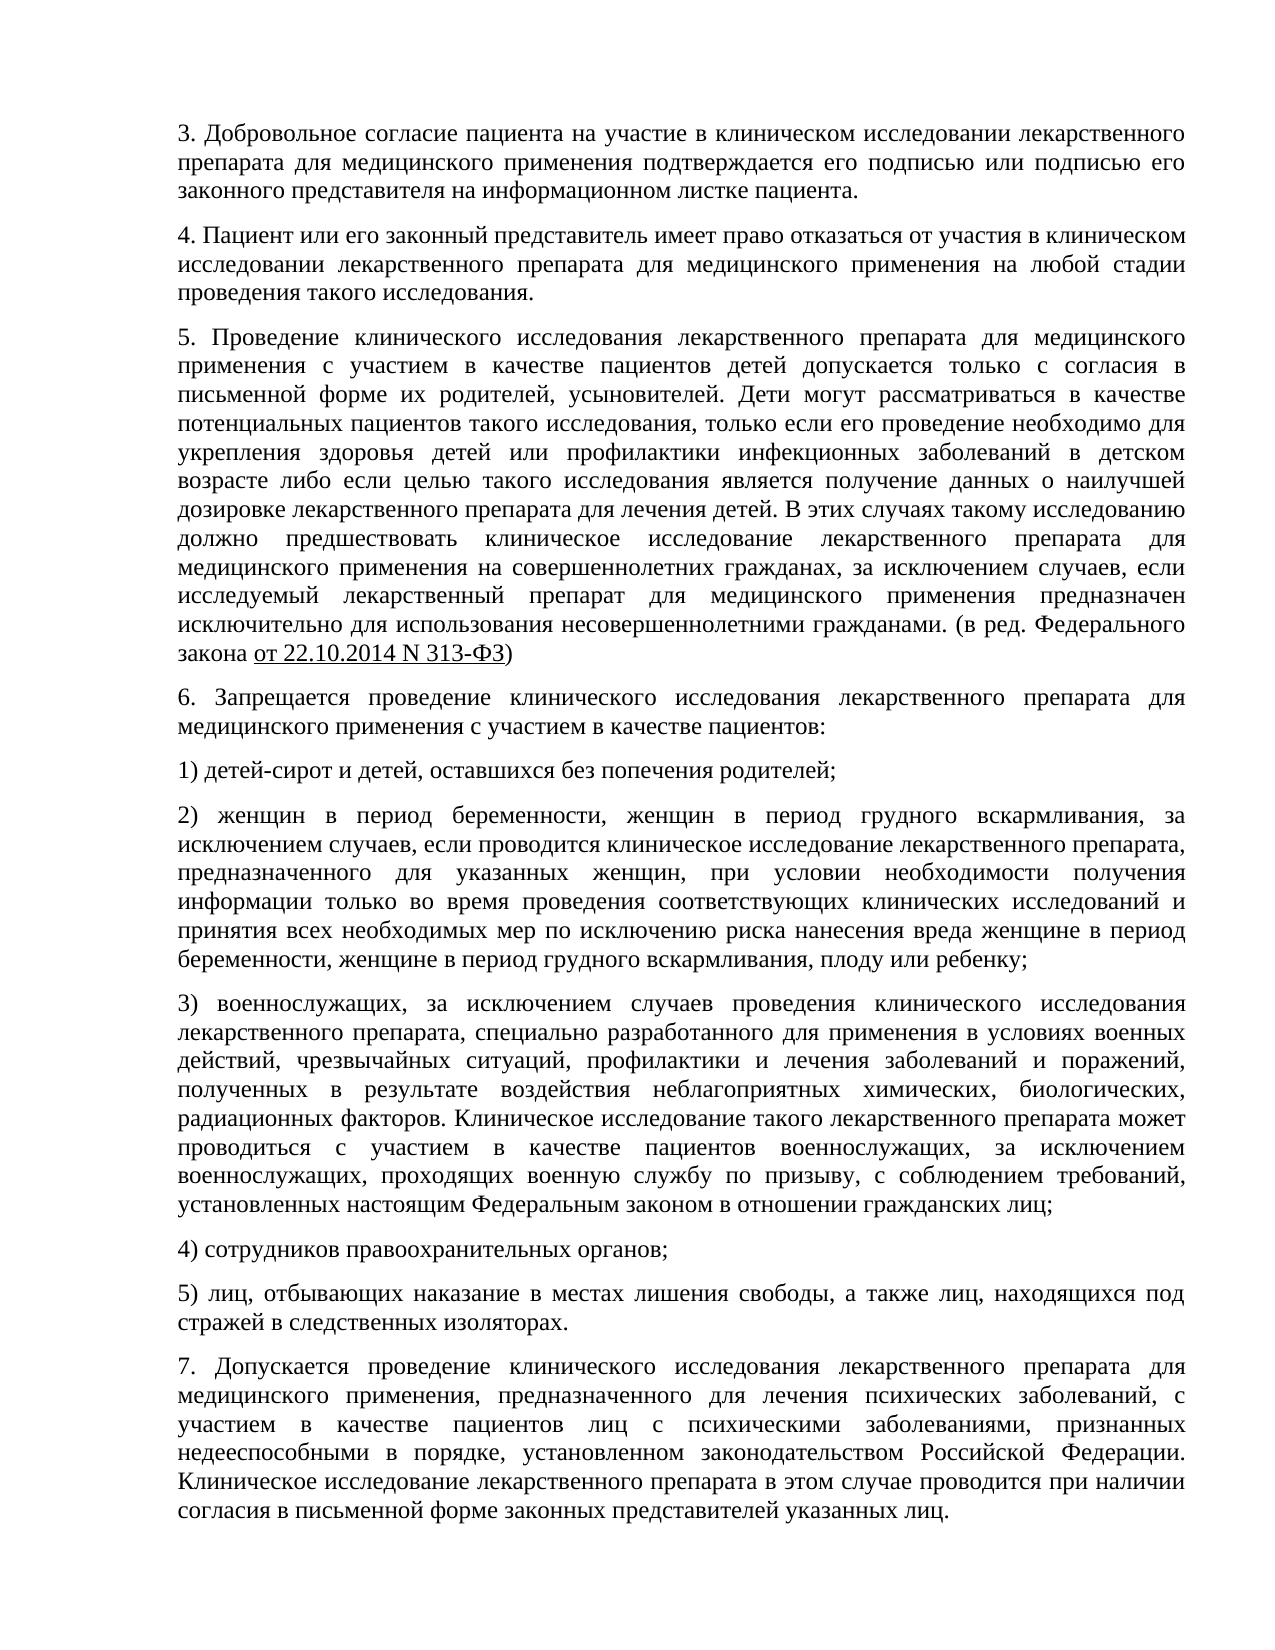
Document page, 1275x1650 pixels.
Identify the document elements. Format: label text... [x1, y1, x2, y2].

text 4) сотрудников правоохранительных органов; [177, 1234, 1186, 1262]
text 5. Проведение клинического исследования лекарственного препарата для медицинского применения с участием в качестве пациентов детей допускается только с согласия в письменной форме их родителей, усыновителей. Дети могут рассматриваться в качестве потенциальных пациентов такого исследования, только если его проведение необходимо для укрепления здоровья детей или профилактики инфекционных заболеваний в детском возрасте либо если целью такого исследования является получение данных о наилучшей дозировке лекарственного препарата для лечения детей. В этих случаях такому исследованию должно предшествовать клиническое исследование лекарственного препарата для медицинского применения на совершеннолетних гражданах, за исключением случаев, если исследуемый лекарственный препарат для медицинского применения предназначен исключительно для использования несовершеннолетними гражданами. (в ред. Федерального закона от 22.10.2014 N 313-ФЗ) [177, 322, 1186, 667]
text 1) детей-сирот и детей, оставшихся без попечения родителей; [177, 756, 1186, 784]
text 7. Допускается проведение клинического исследования лекарственного препарата для медицинского применения, предназначенного для лечения психических заболеваний, с участием в качестве пациентов лиц с психическими заболеваниями, признанных недееспособными в порядке, установленном законодательством Российской Федерации. Клиническое исследование лекарственного препарата в этом случае проводится при наличии согласия в письменной форме законных представителей указанных лиц. [177, 1351, 1186, 1524]
text 5) лиц, отбывающих наказание в местах лишения свободы, а также лиц, находящихся под стражей в следственных изоляторах. [177, 1278, 1186, 1336]
text 3) военнослужащих, за исключением случаев проведения клинического исследования лекарственного препарата, специально разработанного для применения в условиях военных действий, чрезвычайных ситуаций, профилактики и лечения заболеваний и поражений, полученных в результате воздействия неблагоприятных химических, биологических, радиационных факторов. Клиническое исследование такого лекарственного препарата может проводиться с участием в качестве пациентов военнослужащих, за исключением военнослужащих, проходящих военную службу по призыву, с соблюдением требований, установленных настоящим Федеральным законом в отношении гражданских лиц; [177, 988, 1186, 1218]
text 4. Пациент или его законный представитель имеет право отказаться от участия в клиническом исследовании лекарственного препарата для медицинского применения на любой стадии проведения такого исследования. [177, 220, 1186, 306]
text 3. Добровольное согласие пациента на участие в клиническом исследовании лекарственного препарата для медицинского применения подтверждается его подписью или подписью его законного представителя на информационном листке пациента. [177, 118, 1186, 204]
text 6. Запрещается проведение клинического исследования лекарственного препарата для медицинского применения с участием в качестве пациентов: [177, 682, 1186, 740]
text 2) женщин в период беременности, женщин в период грудного вскармливания, за исключением случаев, если проводится клиническое исследование лекарственного препарата, предназначенного для указанных женщин, при условии необходимости получения информации только во время проведения соответствующих клинических исследований и принятия всех необходимых мер по исключению риска нанесения вреда женщине в период беременности, женщине в период грудного вскармливания, плоду или ребенку; [177, 800, 1186, 972]
